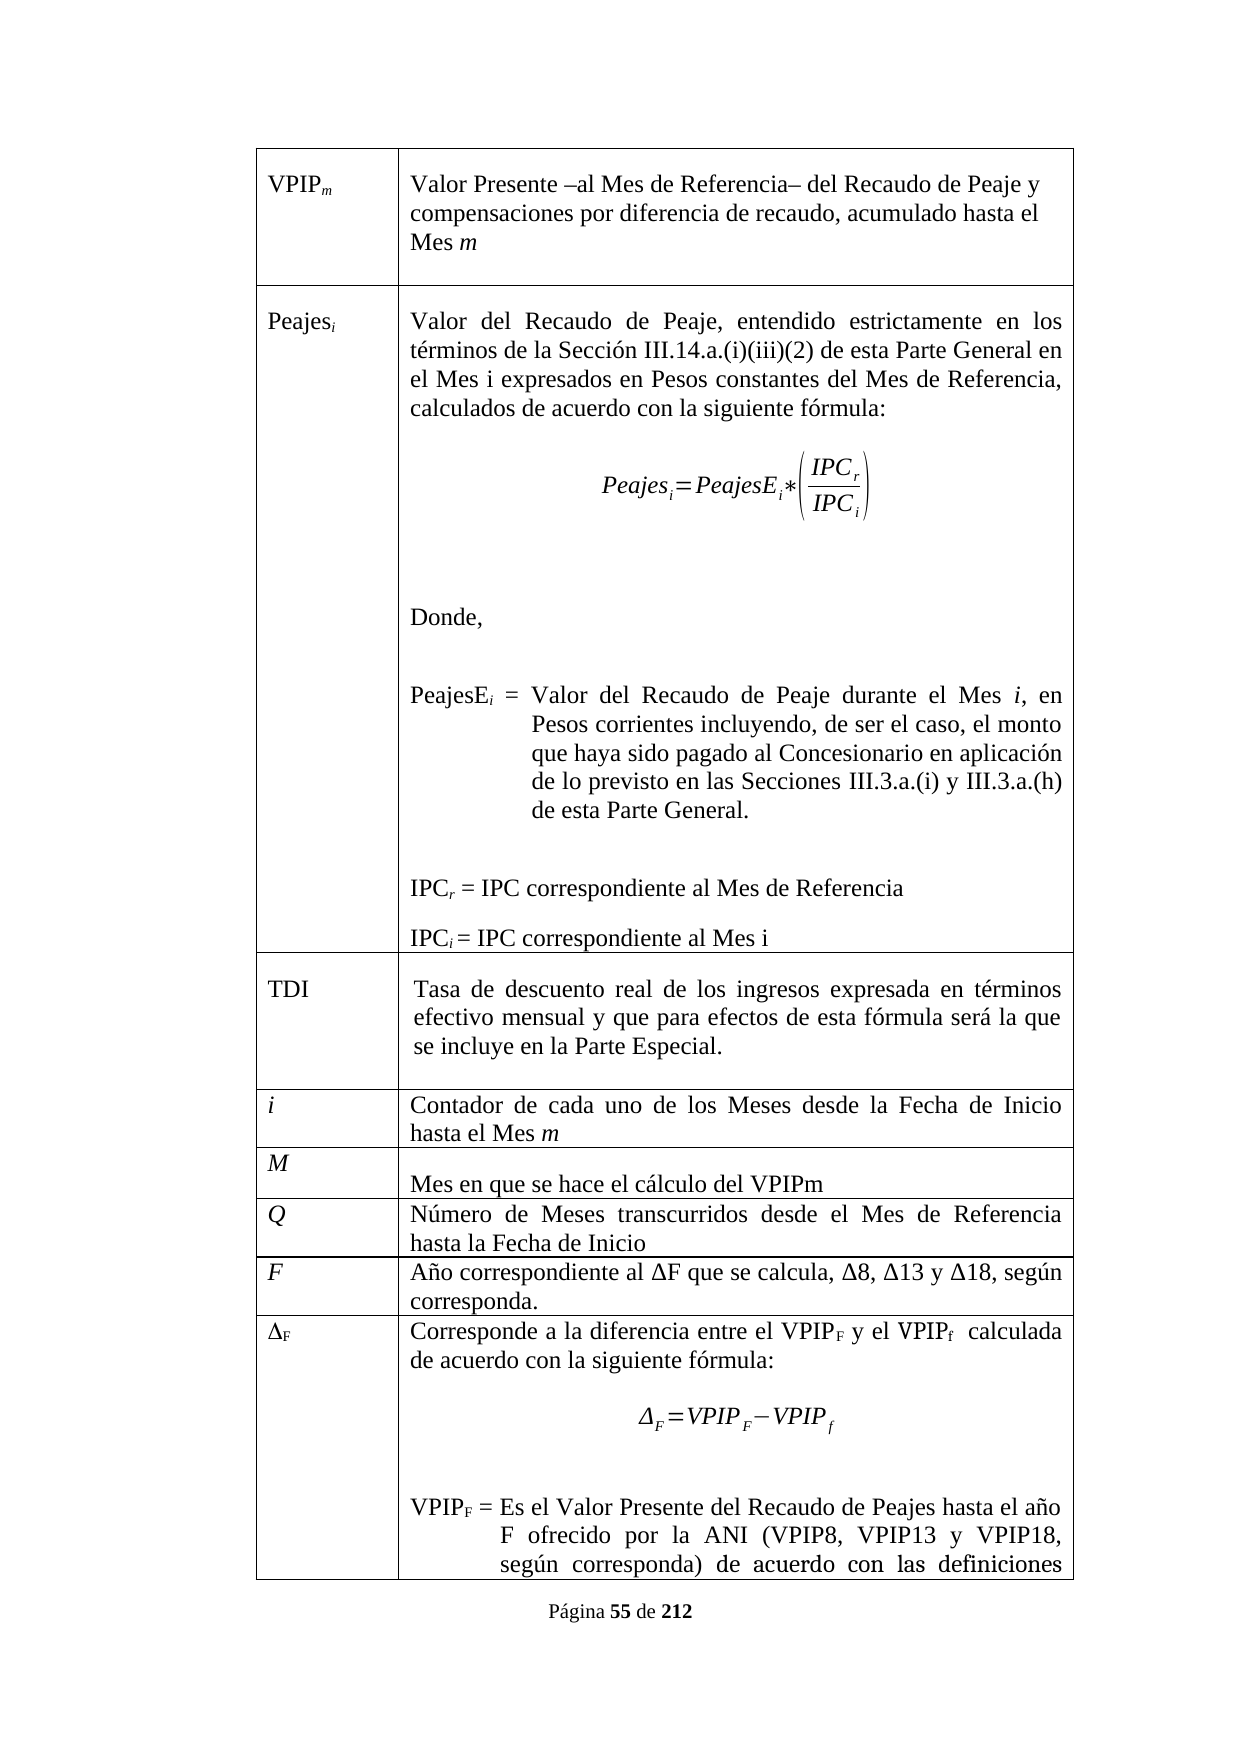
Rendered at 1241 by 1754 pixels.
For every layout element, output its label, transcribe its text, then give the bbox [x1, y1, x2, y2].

table_cell Peajesi [257, 286, 398, 952]
table_header VPIPm [257, 149, 398, 284]
table_cell Valor del Recaudo de Peaje, entendido estrictamente en los términos de la Sección 3.14(i)(iii)(2) de esta Parte General en el Mes i expresados en Pesos constantes del Mes de Referencia, calculados de acuerdo con la siguiente fórmula: Donde, PeajesEi = Valor del Recaudo de Peaje durante el Mes i, en Pesos corrientes incluyendo, de ser el caso, el monto que haya sido pagado al Concesionario en aplicación de lo previsto en las Secciones 3.3(i) y 3.3(h) de esta Parte General. IPCr = IPC correspondiente al Mes de Referencia IPCi = IPC correspondiente al Mes i [399, 286, 1073, 952]
table_cell Q [257, 1199, 398, 1256]
table_cell Tasa de descuento real de los ingresos expresada en términos efectivo mensual y que para efectos de esta fórmula será la que se incluye en la Parte Especial. [399, 953, 1073, 1089]
table_cell M [257, 1148, 398, 1198]
table_cell Año correspondiente al ΔF que se calcula, Δ8, Δ13 y Δ18, según corresponda. [399, 1258, 1073, 1315]
table_cell TDI [257, 953, 398, 1089]
table_cell i [257, 1090, 398, 1147]
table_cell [399, 1316, 1073, 1579]
table_header Valor Presente –al Mes de Referencia– del Recaudo de Peaje y compensaciones por diferencia de recaudo, acumulado hasta el Mes m [399, 149, 1073, 284]
table_cell Mes en que se hace el cálculo del VPIPm [399, 1148, 1073, 1198]
table_cell F [257, 1258, 398, 1315]
table_cell Contador de cada uno de los Meses desde la Fecha de Inicio hasta el Mes m [399, 1090, 1073, 1147]
table_cell Número de Meses transcurridos desde el Mes de Referencia hasta la Fecha de Inicio [399, 1199, 1073, 1256]
table_cell F [257, 1316, 398, 1579]
